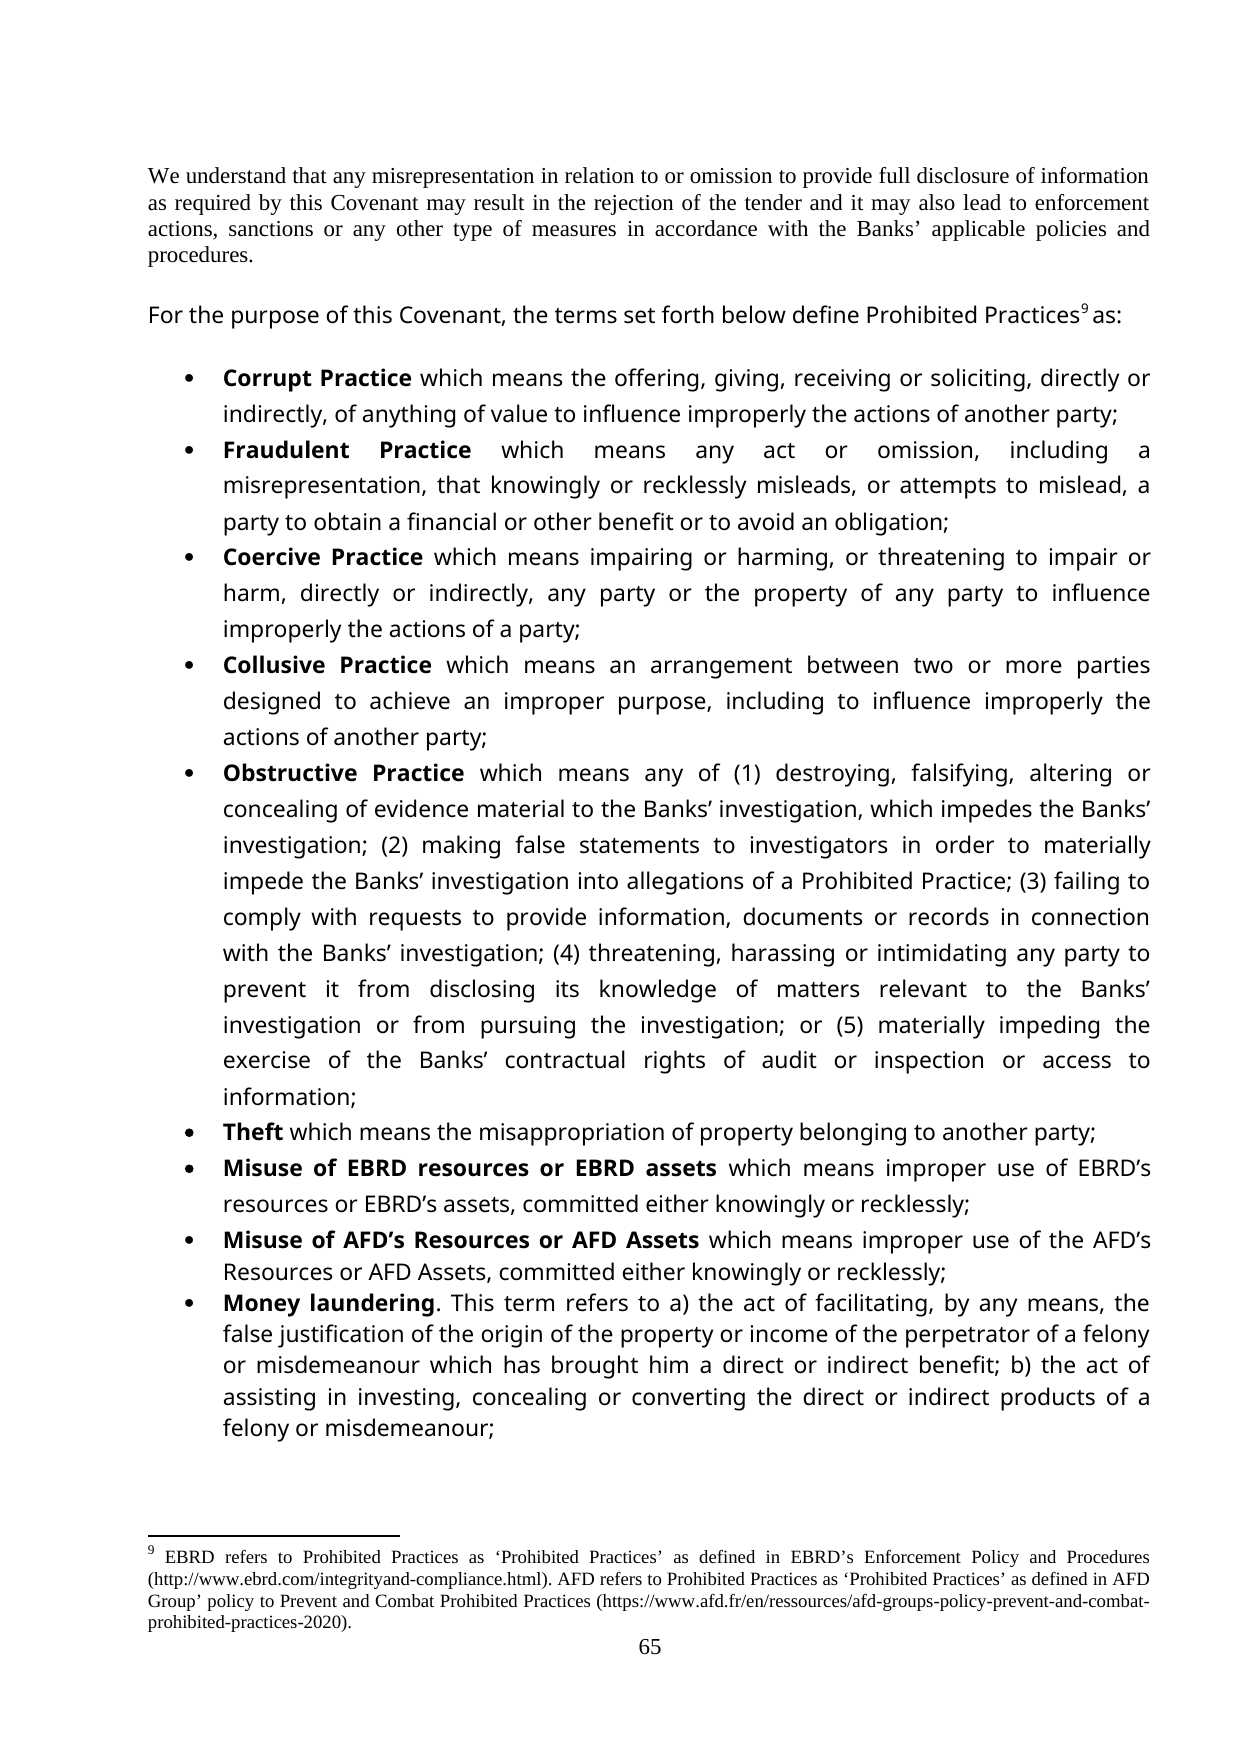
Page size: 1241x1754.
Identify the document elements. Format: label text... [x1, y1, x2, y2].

list Money laundering. This term refers to a) the act of facilitating, by any means, the false justification of the origin of the property or income of the perpetrator of a felony or misdemeanour which has brought him a direct or indirect benefit; b) the act of assisting in investing, concealing or converting the direct or indirect products of a felony or misdemeanour; [185, 1287, 1152, 1443]
text We understand that any misrepresentation in relation to or omission to provide full disclosure of information as required by this Covenant may result in the rejection of the tender and it may also lead to enforcement actions, sanctions or any other type of measures in accordance with the Banks’ applicable policies and procedures. [148, 162, 1152, 268]
list Corrupt Practice which means the offering, giving, receiving or soliciting, directly or indirectly, of anything of value to influence improperly the actions of another party; [185, 362, 1152, 429]
list Theft which means the misappropriation of property belonging to another party; [185, 1116, 1152, 1148]
list Misuse of AFD’s Resources or AFD Assets which means improper use of the AFD’s Resources or AFD Assets, committed either knowingly or recklessly; [185, 1224, 1152, 1287]
list Coercive Practice which means impairing or harming, or threatening to impair or harm, directly or indirectly, any party or the property of any party to influence improperly the actions of a party; [185, 541, 1152, 644]
list Collusive Practice which means an arrangement between two or more parties designed to achieve an improper purpose, including to influence improperly the actions of another party; [185, 649, 1152, 752]
list Obstructive Practice which means any of (1) destroying, falsifying, altering or concealing of evidence material to the Banks’ investigation, which impedes the Banks’ investigation; (2) making false statements to investigators in order to materially impede the Banks’ investigation into allegations of a Prohibited Practice; (3) failing to comply with requests to provide information, documents or records in connection with the Banks’ investigation; (4) threatening, harassing or intimidating any party to prevent it from disclosing its knowledge of matters relevant to the Banks’ investigation or from pursuing the investigation; or (5) materially impeding the exercise of the Banks’ contractual rights of audit or inspection or access to information; [185, 757, 1152, 1112]
list Fraudulent Practice which means any act or omission, including a misrepresentation, that knowingly or recklessly misleads, or attempts to mislead, a party to obtain a financial or other benefit or to avoid an obligation; [185, 433, 1152, 537]
text For the purpose of this Covenant, the terms set forth below define Prohibited Practices as: [148, 299, 1152, 330]
list Misuse of EBRD resources or EBRD assets which means improper use of EBRD’s resources or EBRD’s assets, committed either knowingly or recklessly; [185, 1152, 1152, 1219]
